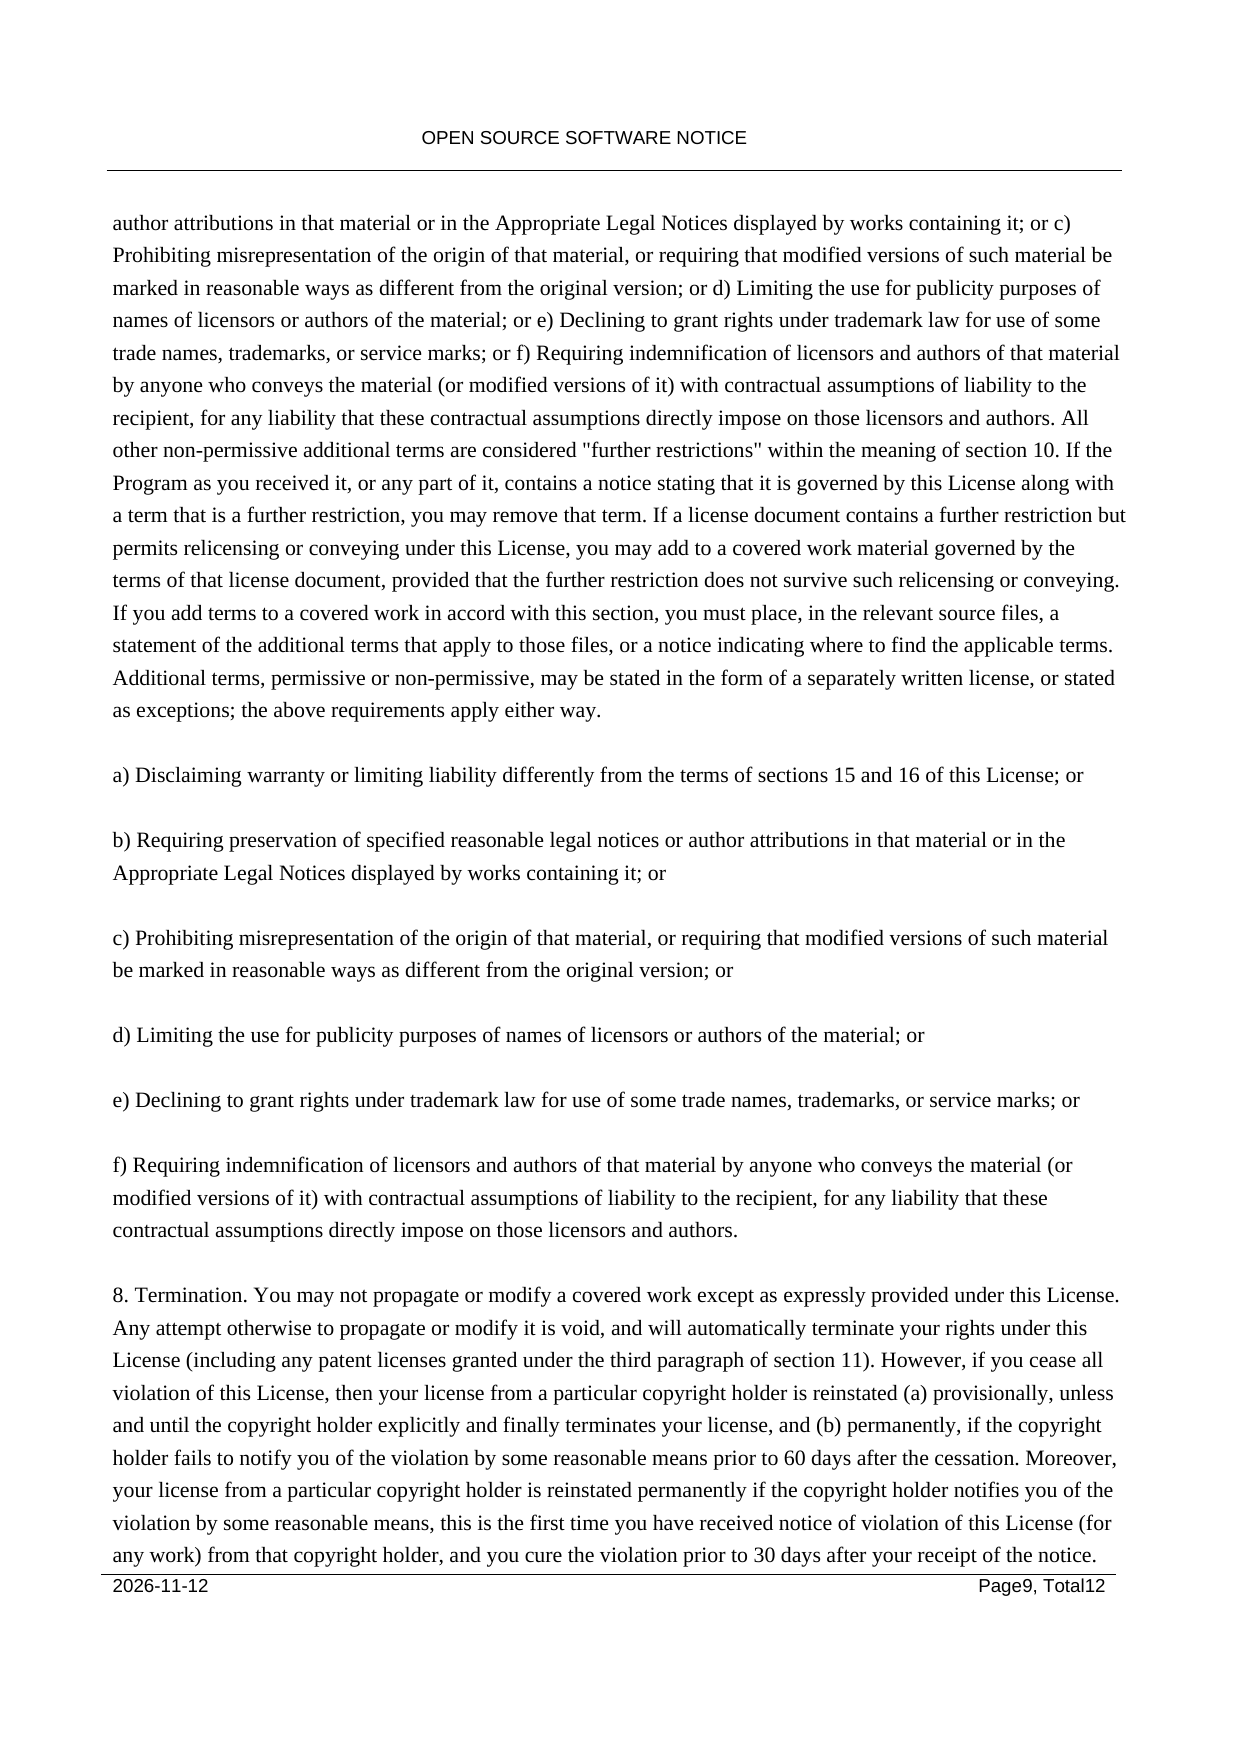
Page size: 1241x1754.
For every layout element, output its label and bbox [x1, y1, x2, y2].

text [112, 206, 1128, 1571]
